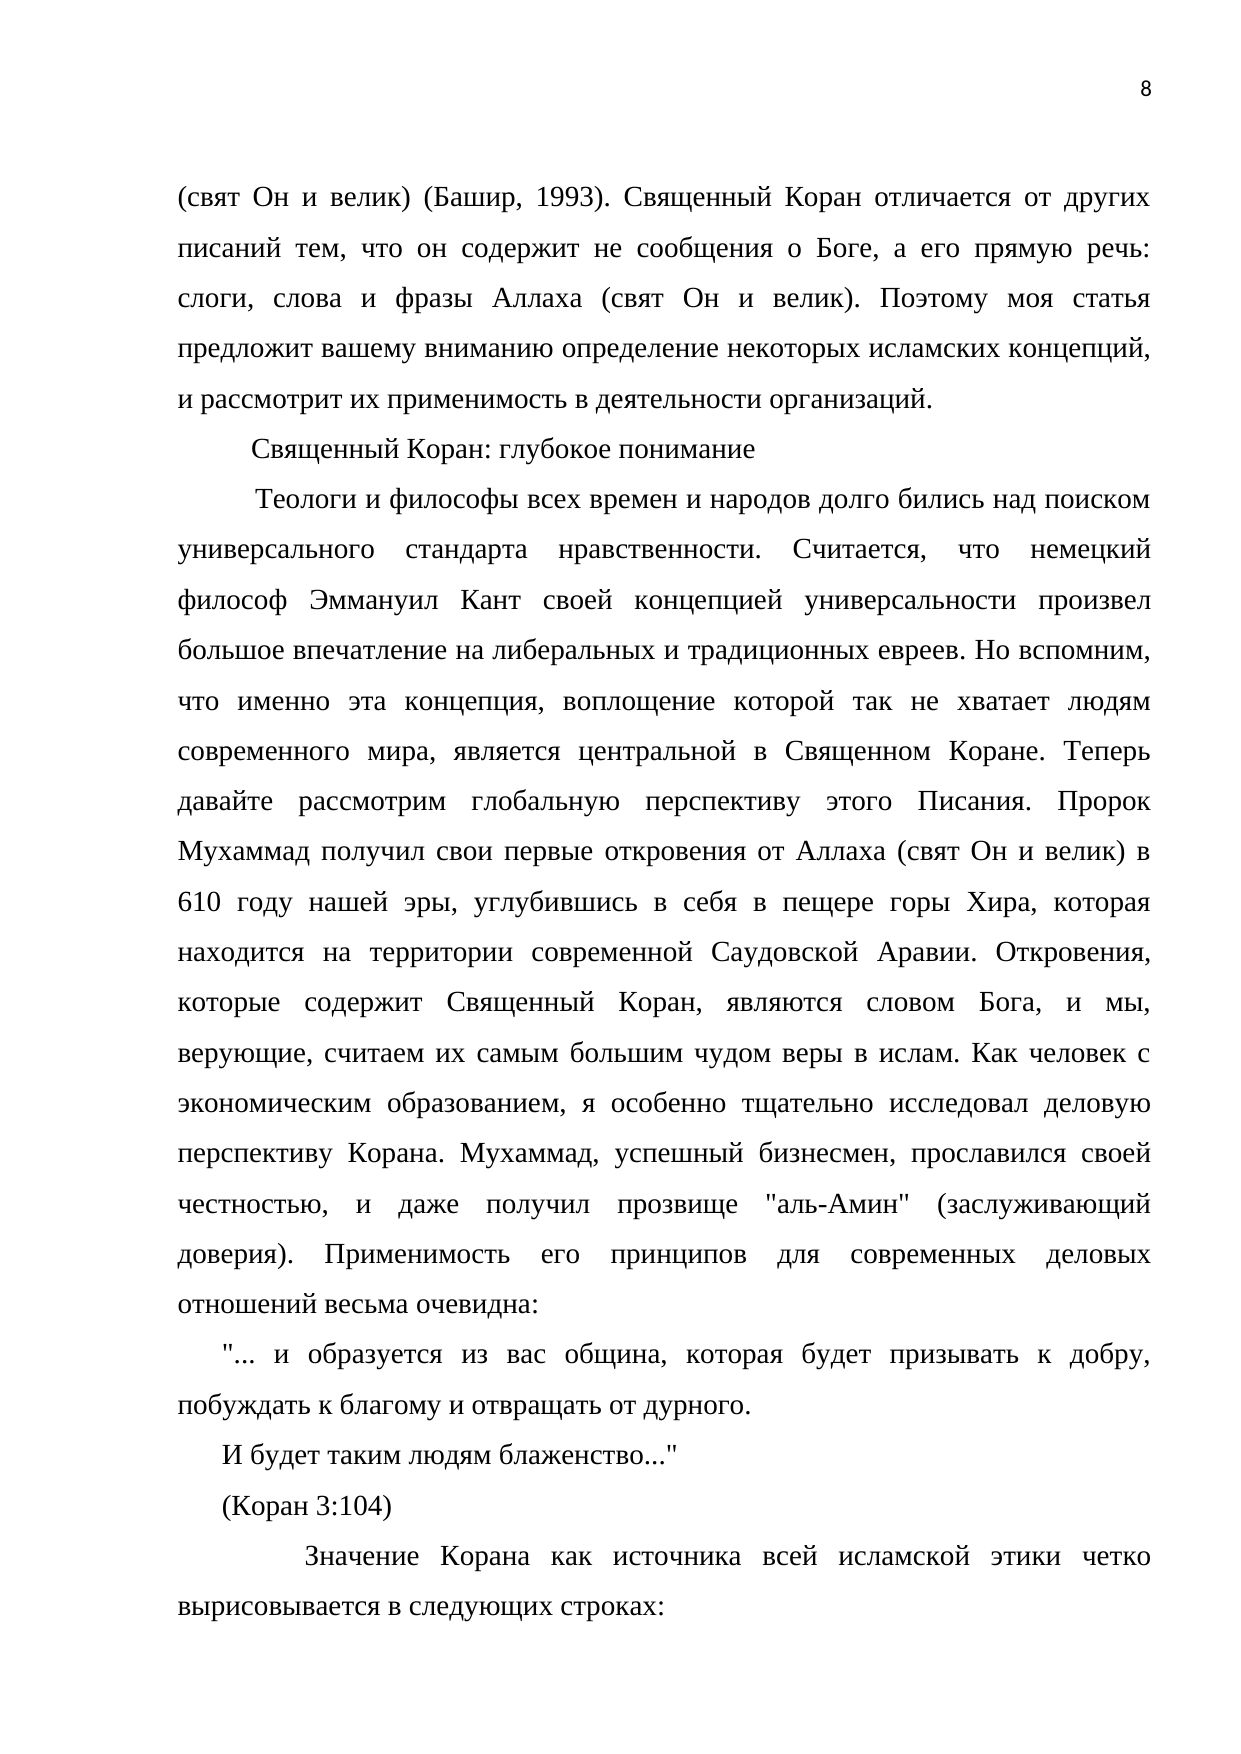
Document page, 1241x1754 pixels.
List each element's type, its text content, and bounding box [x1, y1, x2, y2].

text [177, 179, 1152, 414]
text "... и образуется из вас община, которая будет призывать к добру, побуждать к благому и отвращать от дурного. [177, 1337, 1152, 1421]
text И будет таким людям блаженство..." [177, 1437, 1152, 1471]
text Священный Коран: глубокое понимание [177, 431, 1152, 464]
text (Коран 3:104) [177, 1488, 1152, 1521]
text Значение Корана как источника всей исламской этики четко вырисовывается в следующих строках: [177, 1538, 1152, 1622]
text Теологи и философы всех времен и народов долго бились над поиском универсального стандарта нравственности. Считается, что немецкий философ Эммануил Кант своей концепцией универсальности произвел большое впечатление на либеральных и традиционных евреев. Но вспомним, что именно эта концепция, воплощение которой так не хватает людям современного мира, является центральной в Священном Коране. Теперь давайте рассмотрим глобальную перспективу этого Писания. Пророк Мухаммад получил свои первые откровения от Аллаха (свят Он и велик) в 610 году нашей эры, углубившись в себя в пещере горы Хира, которая находится на территории современной Саудовской Аравии. Откровения, которые содержит Священный Коран, являются словом Бога, и мы, верующие, считаем их самым большим чудом веры в ислам. Как человек с экономическим образованием, я особенно тщательно исследовал деловую перспективу Корана. Мухаммад, успешный бизнесмен, прославился своей честностью, и даже получил прозвище "аль-Амин" (заслуживающий доверия). Применимость его принципов для современных деловых отношений весьма очевидна: [177, 481, 1152, 1320]
